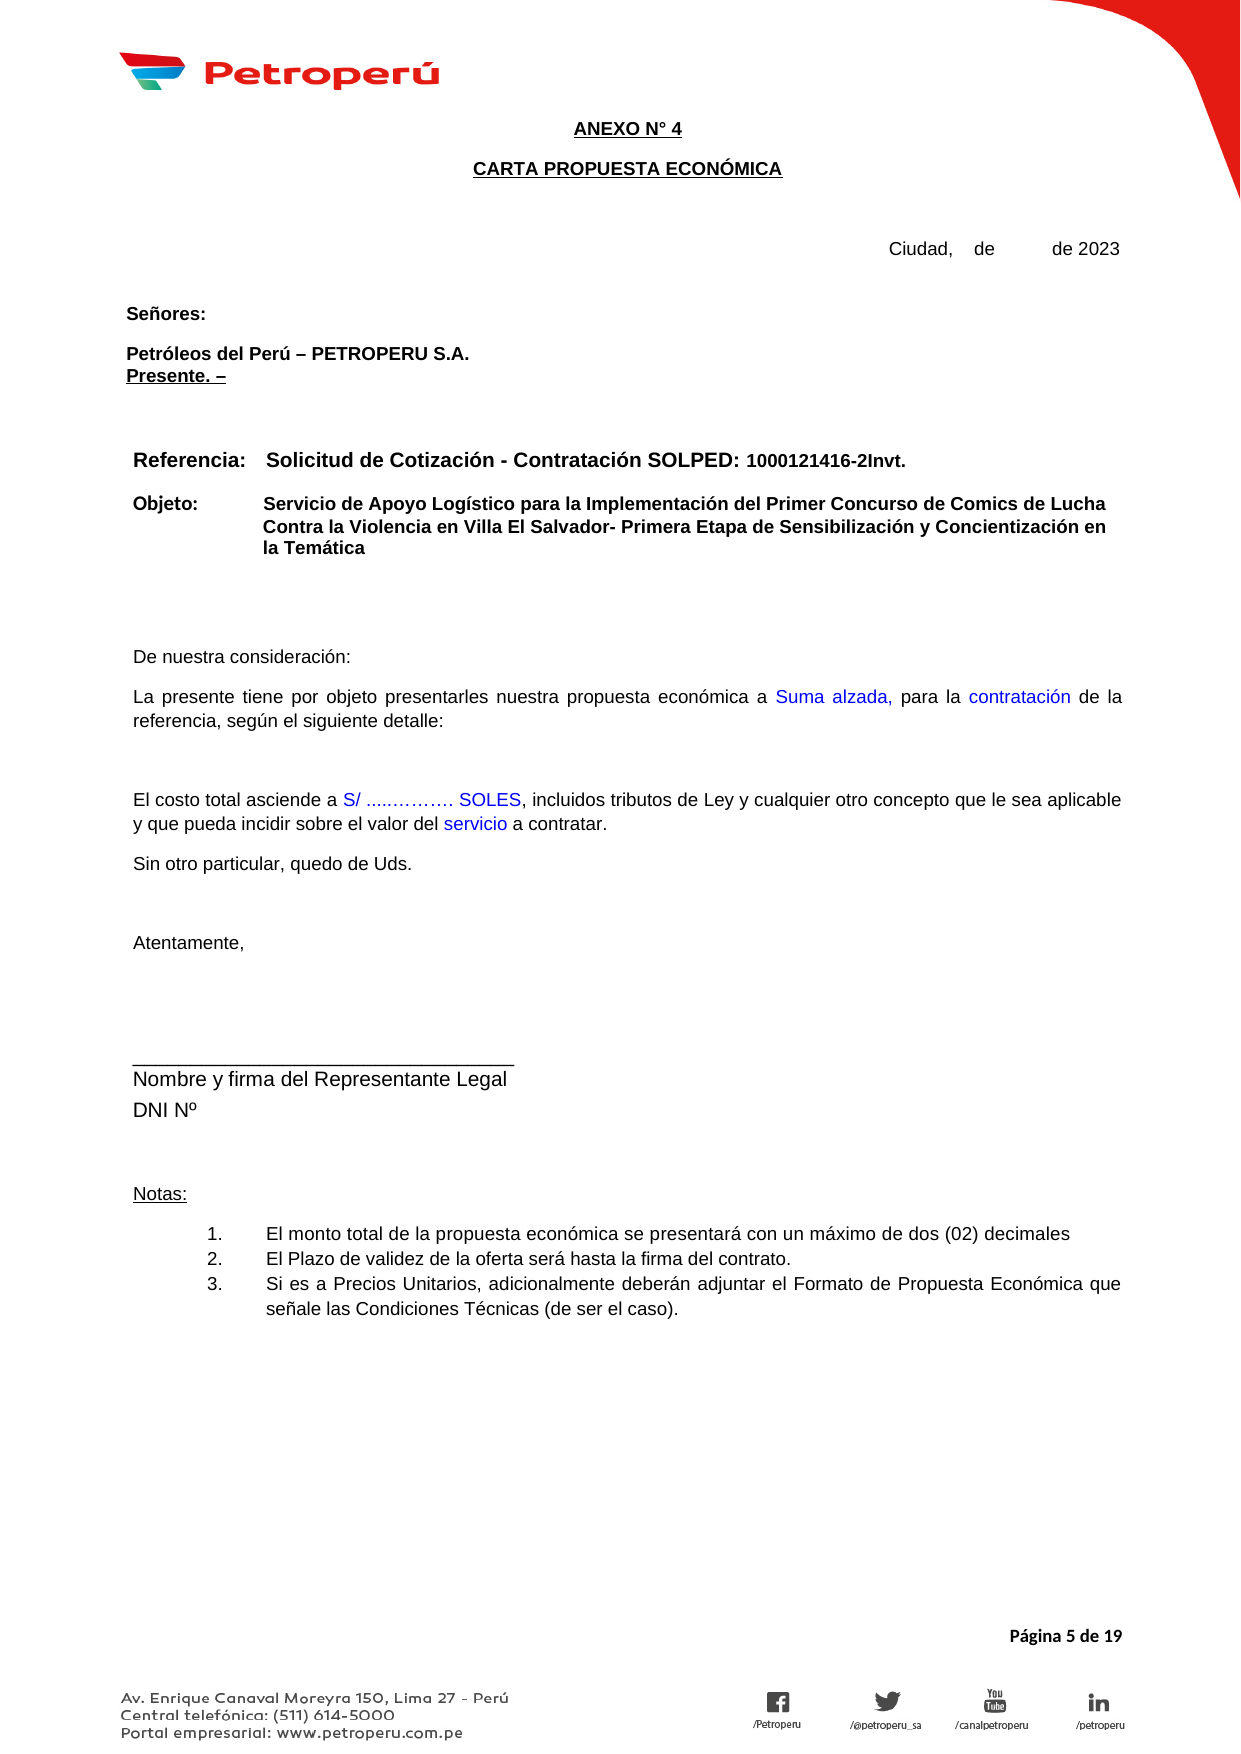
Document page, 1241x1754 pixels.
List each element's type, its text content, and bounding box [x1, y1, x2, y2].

text CARTA PROPUESTA ECONÓMICA [133, 158, 1122, 180]
text Referencia: Solicitud de Cotización - Contratación SOLPED: 1000121416-2Invt. [133, 448, 1122, 472]
text ANEXO N° 4 [133, 118, 1122, 140]
text Objeto: Servicio de Apoyo Logístico para la Implementación del Primer Concurso de Comics de Lucha [133, 490, 1122, 516]
text Sin otro particular, quedo de Uds. [133, 852, 1122, 874]
list Si es a Precios Unitarios, adicionalmente deberán adjuntar el Formato de Propuesta Económica que señale las Condiciones Técnicas (de ser el caso). [207, 1272, 1122, 1319]
text Atentamente, [133, 932, 1122, 954]
text Notas: [133, 1183, 1122, 1204]
text Señores: [126, 303, 1120, 325]
text De nuestra consideración: [133, 646, 1122, 668]
text la Temática [133, 537, 1122, 559]
text La presente tiene por objeto presentarles nuestra propuesta económica a Suma alzada, para la contratación de la referencia, según el siguiente detalle: [133, 686, 1122, 731]
list El monto total de la propuesta económica se presentará con un máximo de dos (02) decimales [207, 1223, 1122, 1244]
text Contra la Violencia en Villa El Salvador- Primera Etapa de Sensibilización y Concientización en [133, 516, 1122, 537]
text Presente. – [126, 364, 1120, 386]
picture [2, 1680, 1241, 1754]
text Ciudad, de de 2023 [724, 238, 1120, 259]
text Petróleos del Perú – PETROPERU S.A. [126, 343, 1120, 364]
picture [1, 0, 1241, 209]
list El Plazo de validez de la oferta será hasta la firma del contrato. [207, 1248, 1122, 1269]
text El costo total asciende a S/ .....………. SOLES, incluidos tributos de Ley y cualquier otro concepto que le sea aplicable y que pueda incidir sobre el valor del servicio a contratar. [133, 789, 1122, 834]
